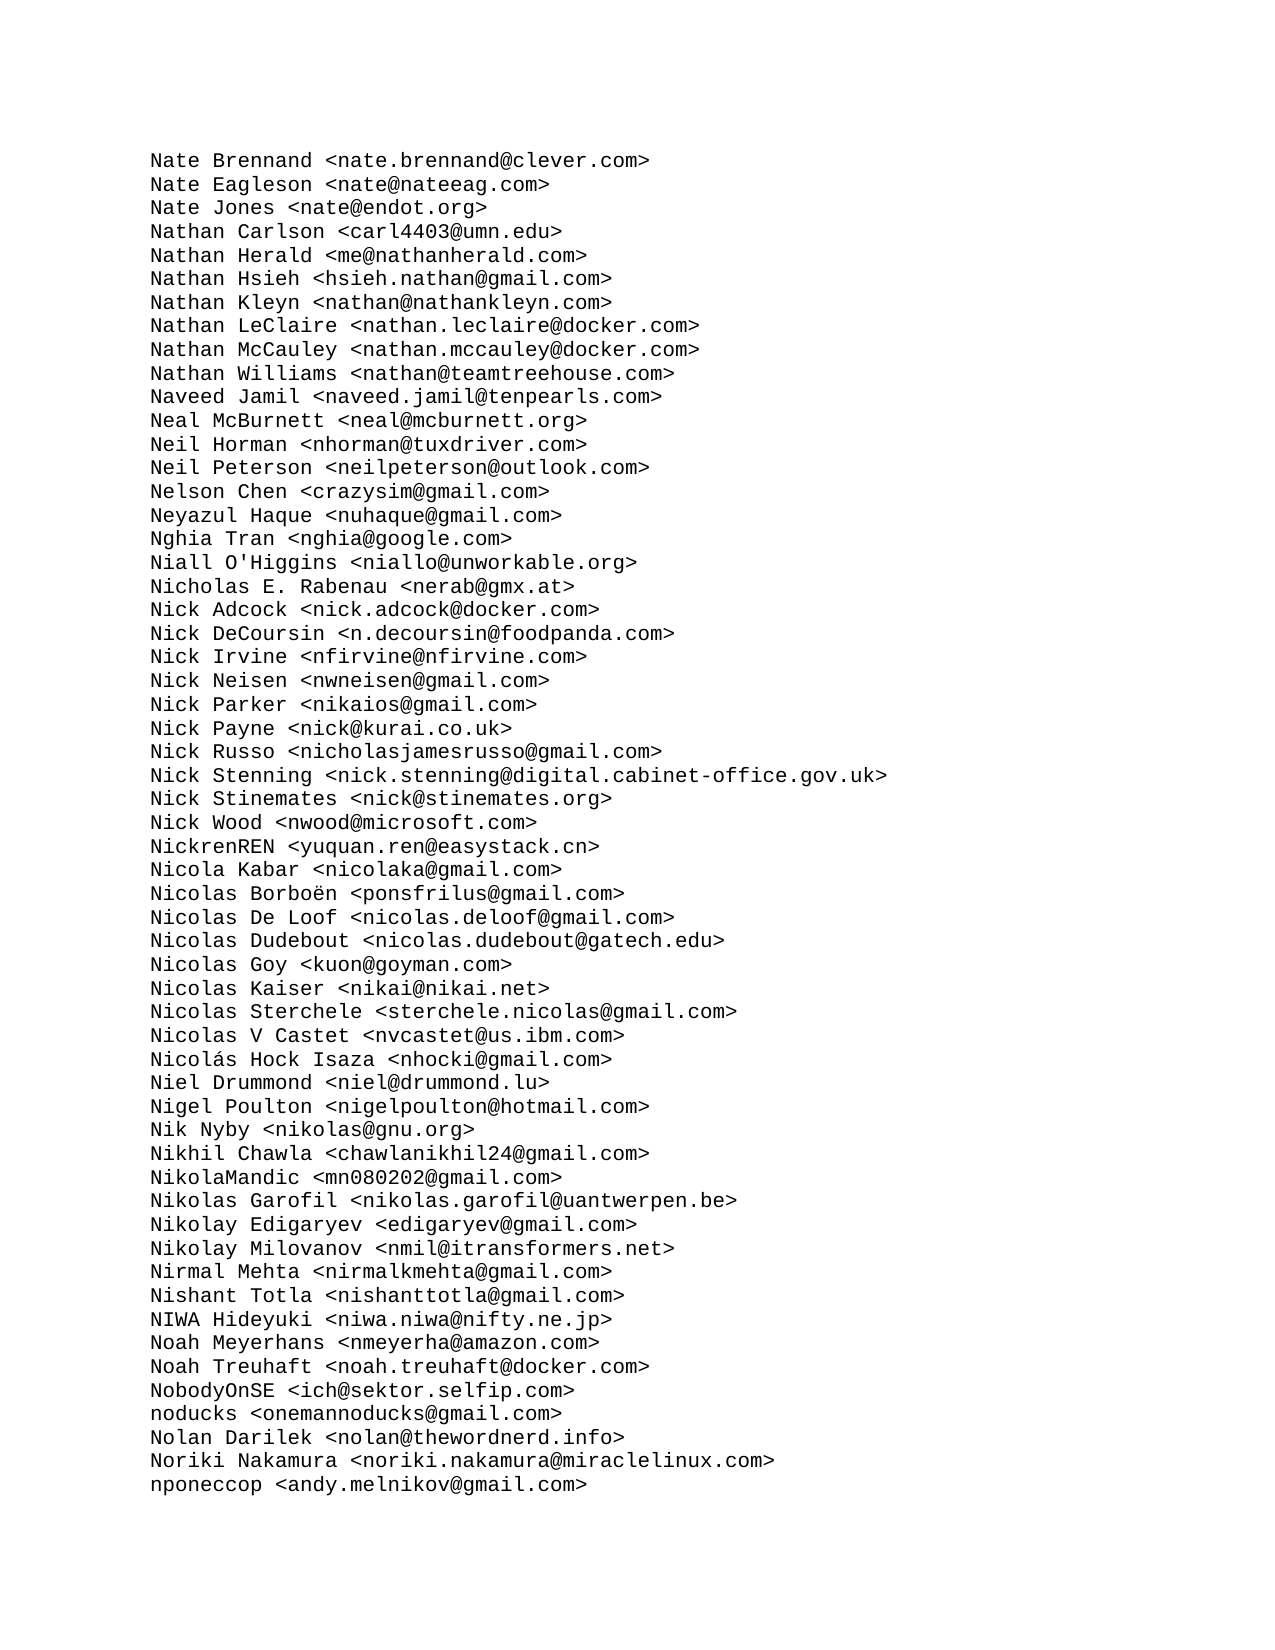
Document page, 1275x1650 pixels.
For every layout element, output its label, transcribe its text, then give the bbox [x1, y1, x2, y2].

text Nick Parker <nikaios@gmail.com> [150, 694, 1125, 717]
text Nik Nyby <nikolas@gnu.org> [150, 1119, 1125, 1143]
text Nate Brennand <nate.brennand@clever.com> [150, 150, 1125, 174]
text Nicolas Goy <kuon@goyman.com> [150, 954, 1125, 978]
text Nicolás Hock Isaza <nhocki@gmail.com> [150, 1048, 1125, 1072]
text Nghia Tran <nghia@google.com> [150, 528, 1125, 552]
text Nigel Poulton <nigelpoulton@hotmail.com> [150, 1096, 1125, 1119]
text Nicholas E. Rabenau <nerab@gmx.at> [150, 576, 1125, 599]
text Naveed Jamil <naveed.jamil@tenpearls.com> [150, 386, 1125, 410]
text Nick Wood <nwood@microsoft.com> [150, 812, 1125, 836]
text Nate Eagleson <nate@nateeag.com> [150, 174, 1125, 197]
text Nelson Chen <crazysim@gmail.com> [150, 481, 1125, 505]
text noducks <onemannoducks@gmail.com> [150, 1403, 1125, 1427]
text Nikolas Garofil <nikolas.garofil@uantwerpen.be> [150, 1190, 1125, 1214]
text Nathan LeClaire <nathan.leclaire@docker.com> [150, 316, 1125, 339]
text Nicolas Kaiser <nikai@nikai.net> [150, 978, 1125, 1001]
text Nikolay Milovanov <nmil@itransformers.net> [150, 1238, 1125, 1261]
text NIWA Hideyuki <niwa.niwa@nifty.ne.jp> [150, 1309, 1125, 1332]
text Nathan Herald <me@nathanherald.com> [150, 244, 1125, 268]
text Nathan Kleyn <nathan@nathankleyn.com> [150, 292, 1125, 316]
text Nick Stinemates <nick@stinemates.org> [150, 788, 1125, 812]
text Noah Treuhaft <noah.treuhaft@docker.com> [150, 1356, 1125, 1379]
text Nishant Totla <nishanttotla@gmail.com> [150, 1285, 1125, 1309]
text NobodyOnSE <ich@sektor.selfip.com> [150, 1379, 1125, 1403]
text Nick Russo <nicholasjamesrusso@gmail.com> [150, 741, 1125, 765]
text Nikhil Chawla <chawlanikhil24@gmail.com> [150, 1143, 1125, 1167]
text Nicola Kabar <nicolaka@gmail.com> [150, 859, 1125, 883]
text Nicolas Dudebout <nicolas.dudebout@gatech.edu> [150, 930, 1125, 954]
text Nicolas V Castet <nvcastet@us.ibm.com> [150, 1025, 1125, 1048]
text Noah Meyerhans <nmeyerha@amazon.com> [150, 1332, 1125, 1356]
text Nick DeCoursin <n.decoursin@foodpanda.com> [150, 623, 1125, 647]
text Niel Drummond <niel@drummond.lu> [150, 1072, 1125, 1096]
text Nathan Carlson <carl4403@umn.edu> [150, 221, 1125, 244]
text Nick Irvine <nfirvine@nfirvine.com> [150, 647, 1125, 670]
text Nicolas De Loof <nicolas.deloof@gmail.com> [150, 907, 1125, 930]
text Nirmal Mehta <nirmalkmehta@gmail.com> [150, 1261, 1125, 1285]
text Nate Jones <nate@endot.org> [150, 197, 1125, 221]
text Neil Horman <nhorman@tuxdriver.com> [150, 434, 1125, 457]
text Noriki Nakamura <noriki.nakamura@miraclelinux.com> [150, 1451, 1125, 1474]
text Nicolas Borboën <ponsfrilus@gmail.com> [150, 883, 1125, 907]
text nponeccop <andy.melnikov@gmail.com> [150, 1474, 1125, 1498]
text NikolaMandic <mn080202@gmail.com> [150, 1167, 1125, 1190]
text Nick Payne <nick@kurai.co.uk> [150, 717, 1125, 741]
text Nikolay Edigaryev <edigaryev@gmail.com> [150, 1214, 1125, 1238]
text Nathan McCauley <nathan.mccauley@docker.com> [150, 339, 1125, 363]
text Nick Stenning <nick.stenning@digital.cabinet-office.gov.uk> [150, 765, 1125, 788]
text Nathan Hsieh <hsieh.nathan@gmail.com> [150, 268, 1125, 292]
text Neal McBurnett <neal@mcburnett.org> [150, 410, 1125, 434]
text Neyazul Haque <nuhaque@gmail.com> [150, 505, 1125, 528]
text Nolan Darilek <nolan@thewordnerd.info> [150, 1427, 1125, 1451]
text Nick Neisen <nwneisen@gmail.com> [150, 670, 1125, 694]
text Niall O'Higgins <niallo@unworkable.org> [150, 552, 1125, 576]
text Nicolas Sterchele <sterchele.nicolas@gmail.com> [150, 1001, 1125, 1025]
text Nathan Williams <nathan@teamtreehouse.com> [150, 363, 1125, 386]
text Nick Adcock <nick.adcock@docker.com> [150, 599, 1125, 623]
text NickrenREN <yuquan.ren@easystack.cn> [150, 836, 1125, 859]
text Neil Peterson <neilpeterson@outlook.com> [150, 457, 1125, 481]
